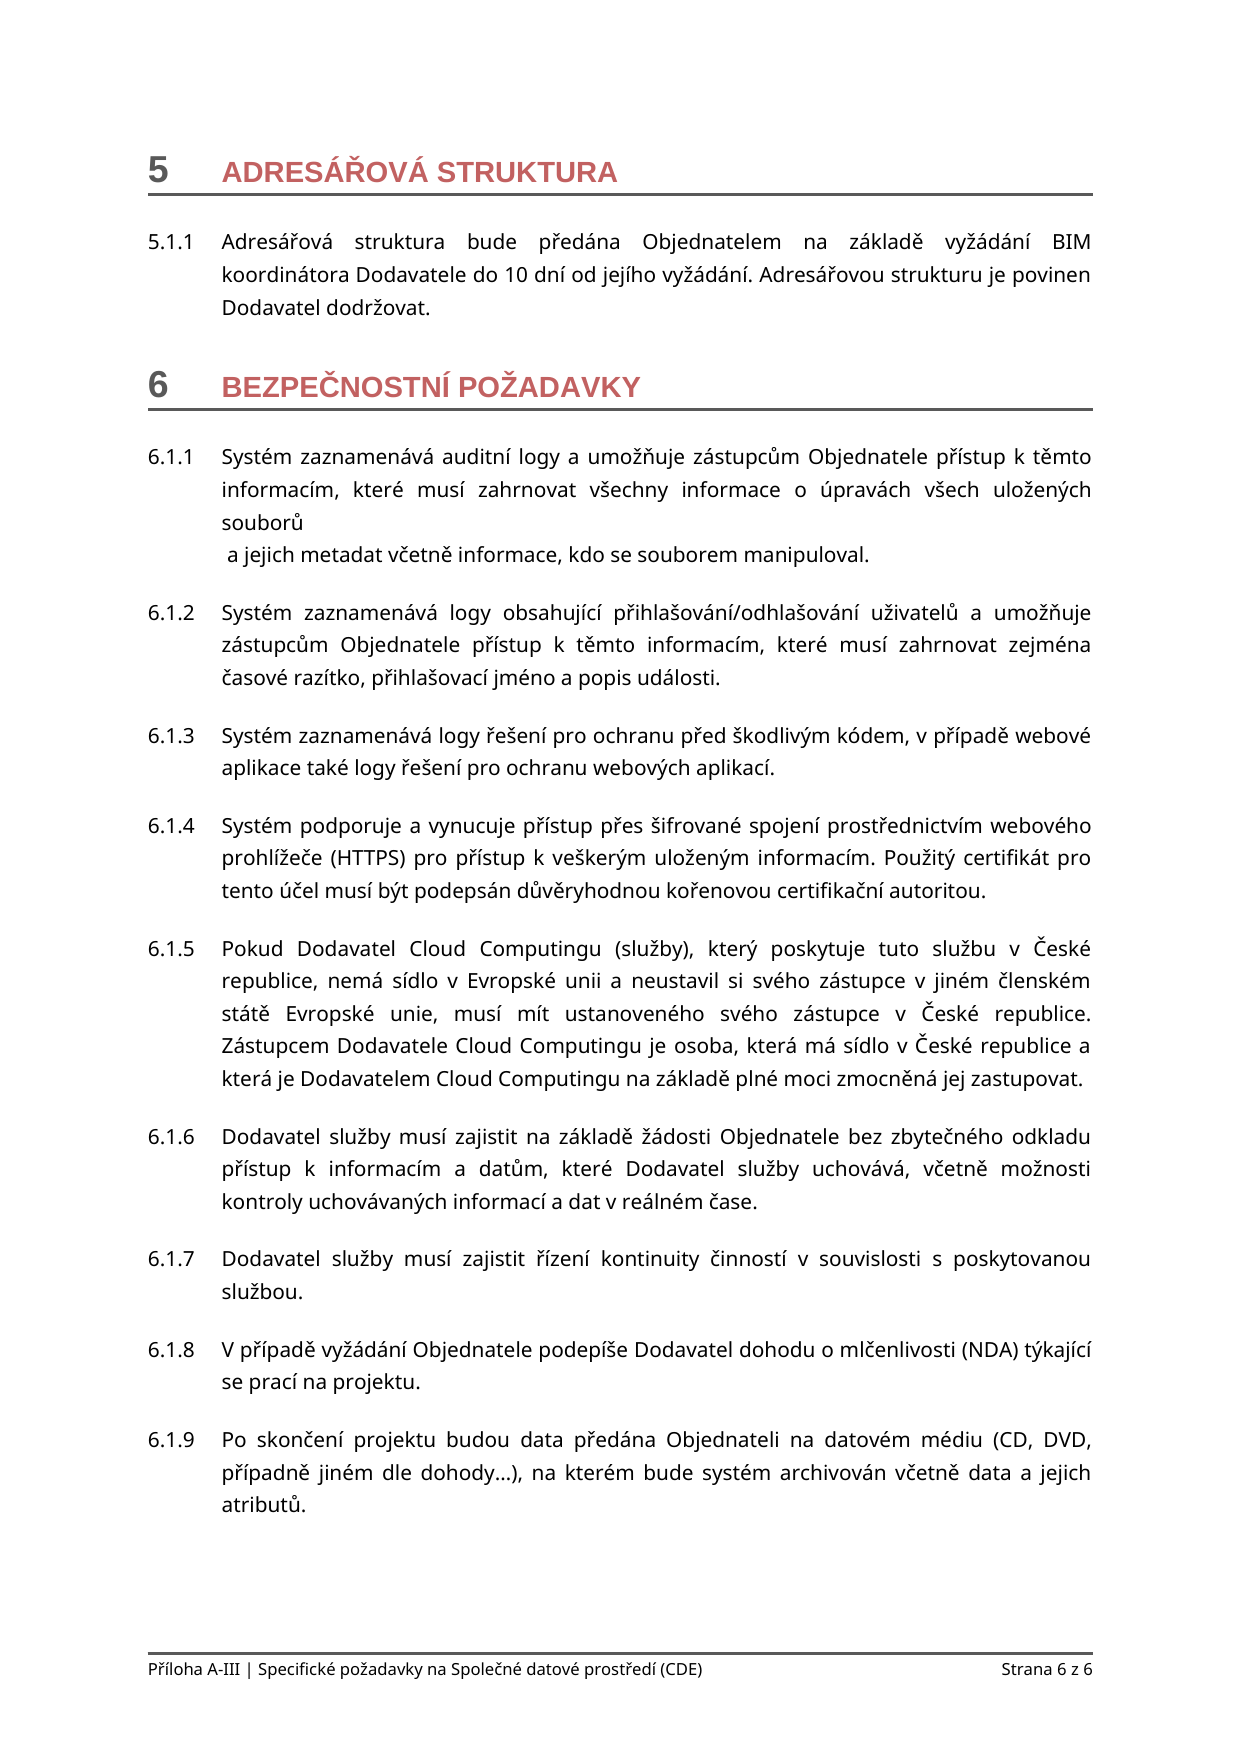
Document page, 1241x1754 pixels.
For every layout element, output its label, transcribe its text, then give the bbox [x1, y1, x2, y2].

text Adresářová struktura bude předána Objednatelem na základě vyžádání BIM koordinátora Dodavatele do 10 dní od jejího vyžádání. Adresářovou strukturu je povinen Dodavatel dodržovat. [148, 227, 1093, 321]
text Systém zaznamenává logy řešení pro ochranu před škodlivým kódem, v případě webové aplikace také logy řešení pro ochranu webových aplikací. [148, 721, 1093, 782]
text Adresářová struktura [148, 148, 1093, 193]
text Systém zaznamenává auditní logy a umožňuje zástupcům Objednatele přístup k těmto informacím, které musí zahrnovat všechny informace o úpravách všech uložených souborů a jejich metadat včetně informace, kdo se souborem manipuloval. [148, 442, 1093, 569]
text Pokud Dodavatel Cloud Computingu (služby), který poskytuje tuto službu v České republice, nemá sídlo v Evropské unii a neustavil si svého zástupce v jiném členském státě Evropské unie, musí mít ustanoveného svého zástupce v České republice. Zástupcem Dodavatele Cloud Computingu je osoba, která má sídlo v České republice a která je Dodavatelem Cloud Computingu na základě plné moci zmocněná jej zastupovat. [148, 934, 1093, 1093]
text Systém zaznamenává logy obsahující přihlašování/odhlašování uživatelů a umožňuje zástupcům Objednatele přístup k těmto informacím, které musí zahrnovat zejména časové razítko, přihlašovací jméno a popis události. [148, 598, 1093, 692]
text Dodavatel služby musí zajistit na základě žádosti Objednatele bez zbytečného odkladu přístup k informacím a datům, které Dodavatel služby uchovává, včetně možnosti kontroly uchovávaných informací a dat v reálném čase. [148, 1122, 1093, 1215]
text Bezpečnostní požadavky [148, 363, 1093, 408]
text Systém podporuje a vynucuje přístup přes šifrované spojení prostřednictvím webového prohlížeče (HTTPS) pro přístup k veškerým uloženým informacím. Použitý certifikát pro tento účel musí být podepsán důvěryhodnou kořenovou certifikační autoritou. [148, 811, 1093, 904]
text V případě vyžádání Objednatele podepíše Dodavatel dohodu o mlčenlivosti (NDA) týkající se prací na projektu. [148, 1335, 1093, 1396]
text Dodavatel služby musí zajistit řízení kontinuity činností v souvislosti s poskytovanou službou. [148, 1244, 1093, 1306]
text Po skončení projektu budou data předána Objednateli na datovém médiu (CD, DVD, případně jiném dle dohody…), na kterém bude systém archivován včetně data a jejich atributů. [148, 1425, 1093, 1519]
